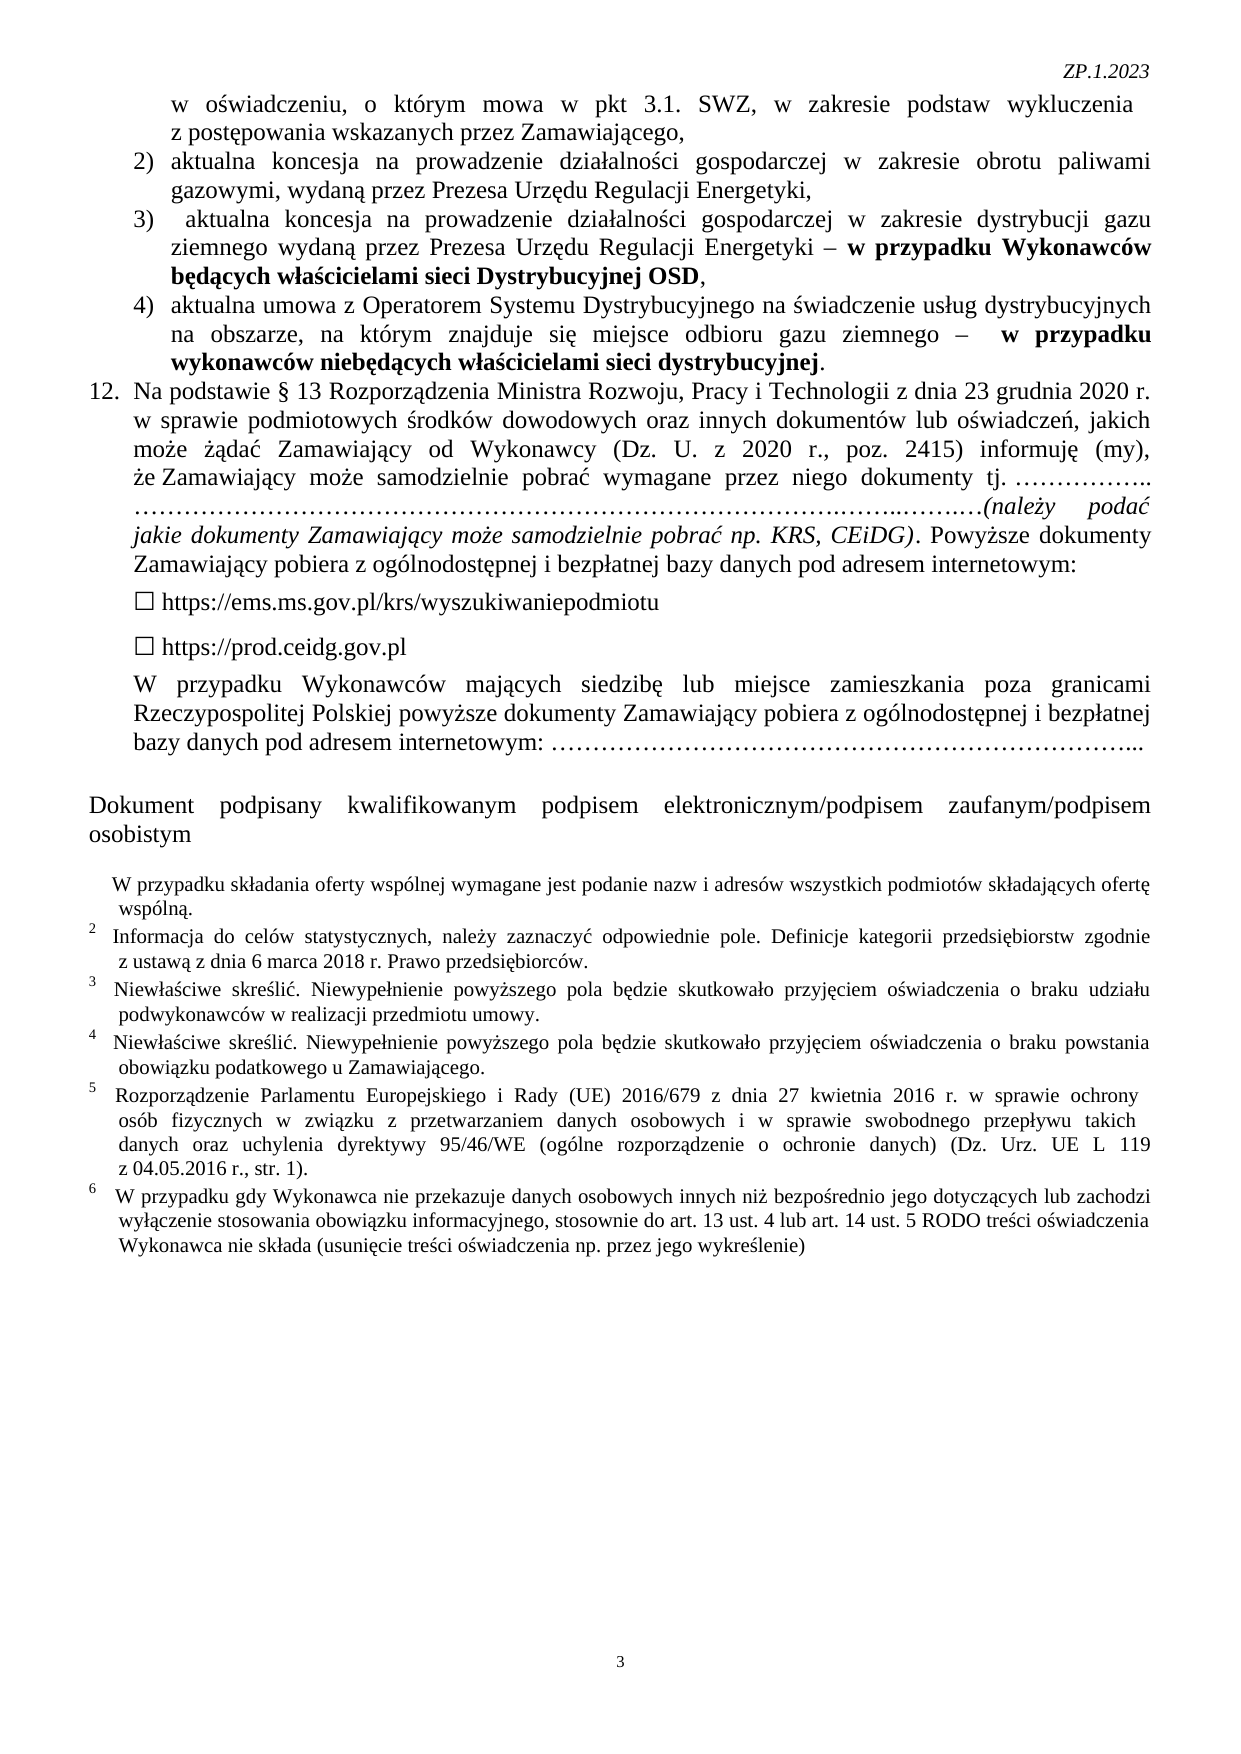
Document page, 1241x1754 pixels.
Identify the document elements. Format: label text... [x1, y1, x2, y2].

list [133, 89, 1152, 146]
text 5 Rozporządzenie Parlamentu Europejskiego i Rady (UE) 2016/679 z dnia 27 kwietnia 2016 r. w sprawie ochrony osób fizycznych w związku z przetwarzaniem danych osobowych i w sprawie swobodnego przepływu takich danych oraz uchylenia dyrektywy 95/46/WE (ogólne rozporządzenie o ochronie danych) (Dz. Urz. UE L 119 z 04.05.2016 r., str. 1). [89, 1079, 1152, 1180]
text W przypadku składania oferty wspólnej wymagane jest podanie nazw i adresów wszystkich podmiotów składających ofertę wspólną. [89, 872, 1152, 920]
list Na podstawie § 13 Rozporządzenia Ministra Rozwoju, Pracy i Technologii z dnia 23 grudnia 2020 r. w sprawie podmiotowych środków dowodowych oraz innych dokumentów lub oświadczeń, jakich może żądać Zamawiający od Wykonawcy (Dz. U. z 2020 r., poz. 2415) informuję (my), że Zamawiający może samodzielnie pobrać wymagane przez niego dokumenty tj. ……………..………………………………………………………………………….……..…….…(należy podać jakie dokumenty Zamawiający może samodzielnie pobrać np. KRS, CEiDG). Powyższe dokumenty Zamawiający pobiera z ogólnodostępnej i bezpłatnej bazy danych pod adresem internetowym: [89, 376, 1152, 577]
list ☐ https://prod.ceidg.gov.pl [133, 629, 1152, 663]
text 3 Niewłaściwe skreślić. Niewypełnienie powyższego pola będzie skutkowało przyjęciem oświadczenia o braku udziału podwykonawców w realizacji przedmiotu umowy. [89, 973, 1152, 1026]
text 4 Niewłaściwe skreślić. Niewypełnienie powyższego pola będzie skutkowało przyjęciem oświadczenia o braku powstania obowiązku podatkowego u Zamawiającego. [89, 1026, 1152, 1079]
list aktualna koncesja na prowadzenie działalności gospodarczej w zakresie obrotu paliwami gazowymi, wydaną przez Prezesa Urzędu Regulacji Energetyki, [133, 146, 1152, 204]
list aktualna koncesja na prowadzenie działalności gospodarczej w zakresie dystrybucji gazu ziemnego wydaną przez Prezesa Urzędu Regulacji Energetyki – w przypadku Wykonawców będących właścicielami sieci Dystrybucyjnej OSD, [133, 204, 1152, 290]
text 6 W przypadku gdy Wykonawca nie przekazuje danych osobowych innych niż bezpośrednio jego dotyczących lub zachodzi wyłączenie stosowania obowiązku informacyjnego, stosownie do art. 13 ust. 4 lub art. 14 ust. 5 RODO treści oświadczenia Wykonawca nie składa (usunięcie treści oświadczenia np. przez jego wykreślenie) [89, 1180, 1152, 1257]
subtitle Dokument podpisany kwalifikowanym podpisem elektronicznym/podpisem zaufanym/podpisem osobistym [89, 791, 1152, 848]
list aktualna umowa z Operatorem Systemu Dystrybucyjnego na świadczenie usług dystrybucyjnych na obszarze, na którym znajduje się miejsce odbioru gazu ziemnego – w przypadku wykonawców niebędących właścicielami sieci dystrybucyjnej. [133, 290, 1152, 376]
list ☐ https://ems.ms.gov.pl/krs/wyszukiwaniepodmiotu [133, 584, 1152, 618]
list W przypadku Wykonawców mających siedzibę lub miejsce zamieszkania poza granicami Rzeczypospolitej Polskiej powyższe dokumenty Zamawiający pobiera z ogólnodostępnej i bezpłatnej bazy danych pod adresem internetowym: ……………………………………………………………... [133, 669, 1152, 756]
text 2 Informacja do celów statystycznych, należy zaznaczyć odpowiednie pole. Definicje kategorii przedsiębiorstw zgodnie z ustawą z dnia 6 marca 2018 r. Prawo przedsiębiorców. [89, 920, 1152, 973]
